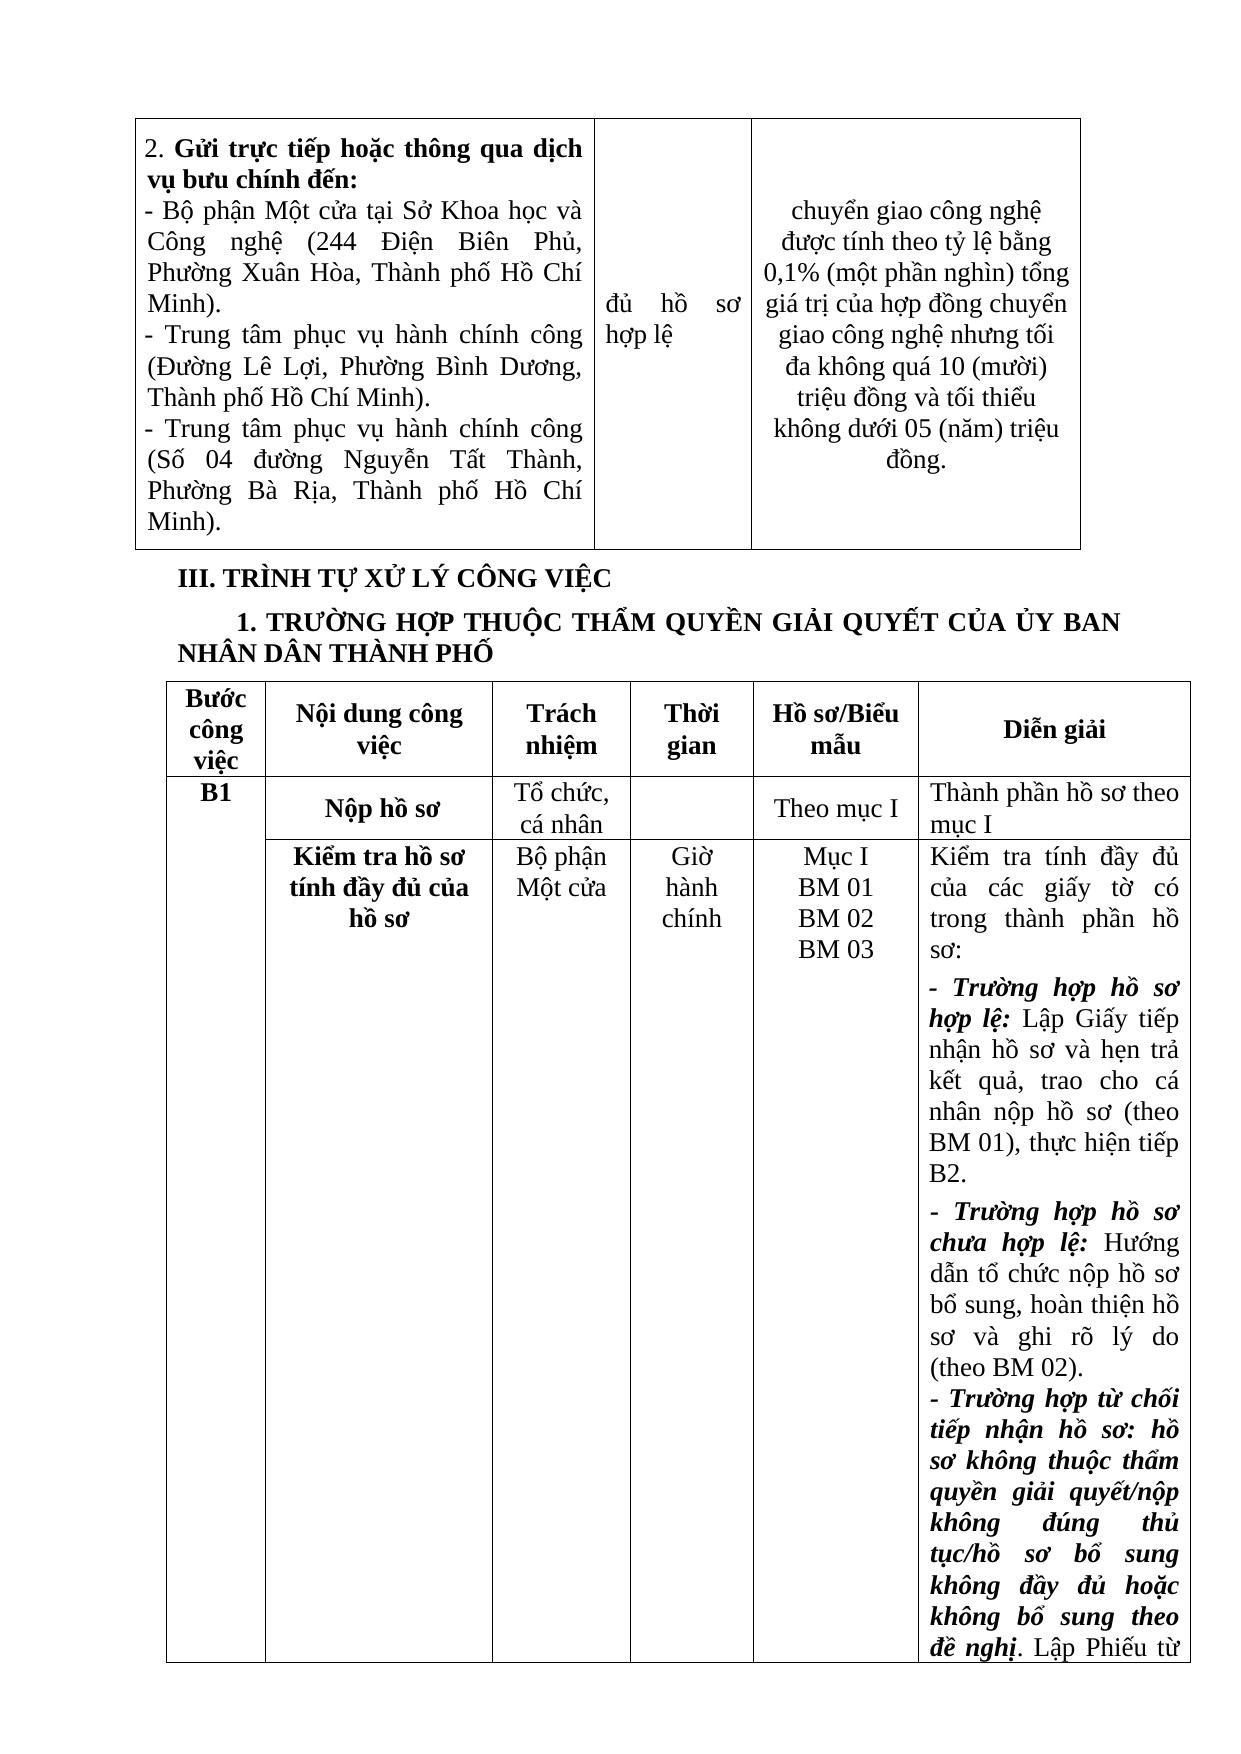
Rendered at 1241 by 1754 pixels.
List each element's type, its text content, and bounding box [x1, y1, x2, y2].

table_cell Nộp hồ sơ [266, 777, 492, 839]
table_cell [752, 119, 1080, 549]
table_cell Kiểm tra hồ sơ tính đầy đủ của hồ sơ [266, 840, 492, 1662]
table_cell Theo mục I [754, 777, 918, 839]
table_cell B1 [167, 777, 265, 1662]
table_cell Thành phần hồ sơ theo mục I [919, 777, 1190, 839]
table_header Diễn giải [919, 682, 1190, 776]
text III. TRÌNH TỰ XỬ LÝ CÔNG VIỆC [177, 563, 1122, 594]
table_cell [919, 840, 1190, 1662]
table_header Hồ sơ/Biểu mẫu [754, 682, 918, 776]
table_cell Tổ chức, cá nhân [493, 777, 630, 839]
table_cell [136, 119, 594, 549]
table_cell Giờ hành chính [631, 840, 753, 1662]
table_cell Bộ phận Một cửa [493, 840, 630, 1662]
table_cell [595, 119, 751, 549]
table_header Trách nhiệm [493, 682, 630, 776]
table_cell Mục I BM 01 BM 02 BM 03 [754, 840, 918, 1662]
table_header Nội dung công việc [266, 682, 492, 776]
table_cell [631, 777, 753, 839]
table_header Bước công việc [167, 682, 265, 776]
list TRƯỜNG HỢP THUỘC THẨM QUYỀN GIẢI QUYẾT CỦA ỦY BAN NHÂN DÂN THÀNH PHỐ [177, 606, 1122, 668]
table_header Thời gian [631, 682, 753, 776]
